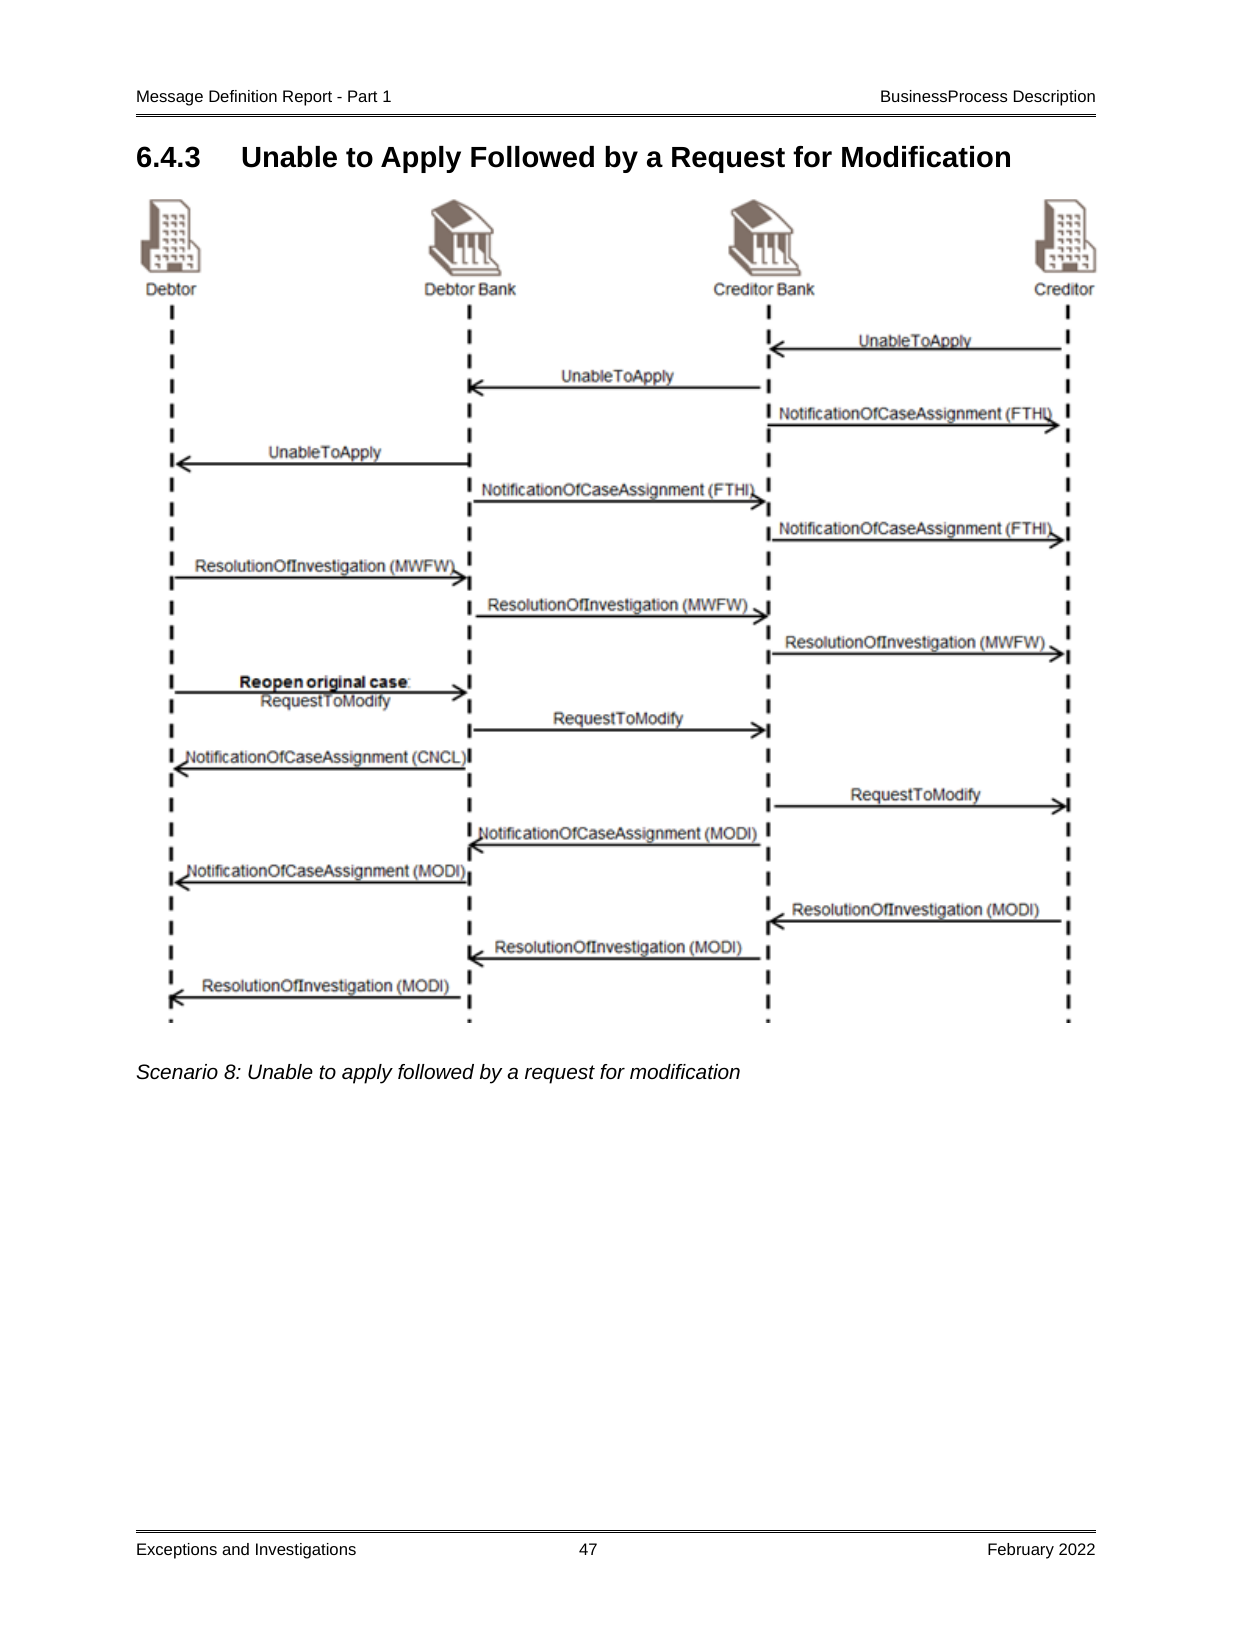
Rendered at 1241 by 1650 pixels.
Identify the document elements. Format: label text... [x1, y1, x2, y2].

subtitle Unable to Apply Followed by a Request for Modification [136, 141, 1104, 174]
picture [139, 199, 1101, 1023]
